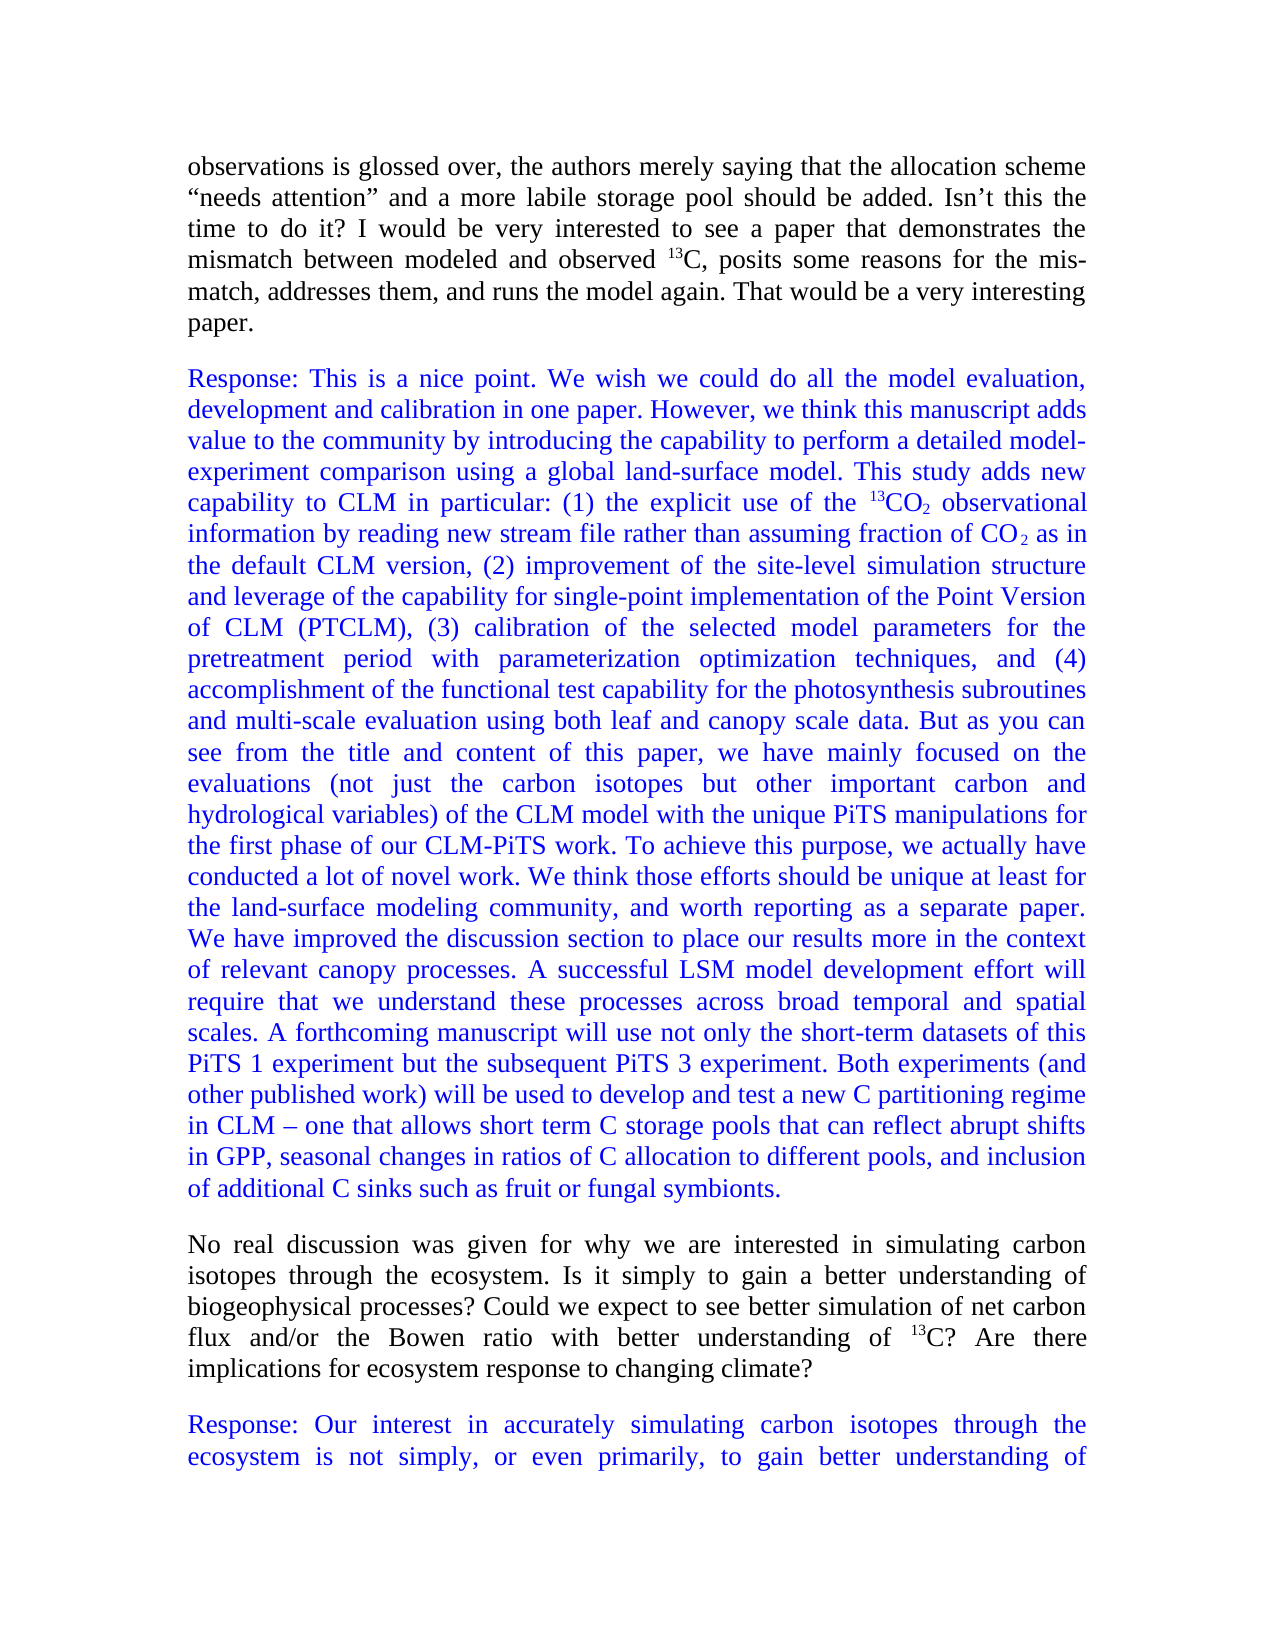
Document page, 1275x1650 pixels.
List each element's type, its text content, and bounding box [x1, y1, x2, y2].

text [187, 1408, 1087, 1471]
text No real discussion was given for why we are interested in simulating carbon isotopes through the ecosystem. Is it simply to gain a better understanding of biogeophysical processes? Could we expect to see better simulation of net carbon flux and/or the Bowen ratio with better understanding of 13C? Are there implications for ecosystem response to changing climate? [187, 1228, 1087, 1383]
text Response: This is a nice point. We wish we could do all the model evaluation, development and calibration in one paper. However, we think this manuscript adds value to the community by introducing the capability to perform a detailed model-experiment comparison using a global land-surface model. This study adds new capability to CLM in particular: (1) the explicit use of the 13CO2 observational information by reading new stream file rather than assuming fraction of CO2 as in the default CLM version, (2) improvement of the site-level simulation structure and leverage of the capability for single-point implementation of the Point Version of CLM (PTCLM), (3) calibration of the selected model parameters for the pretreatment period with parameterization optimization techniques, and (4) accomplishment of the functional test capability for the photosynthesis subroutines and multi-scale evaluation using both leaf and canopy scale data. But as you can see from the title and content of this paper, we have mainly focused on the evaluations (not just the carbon isotopes but other important carbon and hydrological variables) of the CLM model with the unique PiTS manipulations for the first phase of our CLM-PiTS work. To achieve this purpose, we actually have conducted a lot of novel work. We think those efforts should be unique at least for the land-surface modeling community, and worth reporting as a separate paper. We have improved the discussion section to place our results more in the context of relevant canopy processes. A successful LSM model development effort will require that we understand these processes across broad temporal and spatial scales. A forthcoming manuscript will use not only the short-term datasets of this PiTS 1 experiment but the subsequent PiTS 3 experiment. Both experiments (and other published work) will be used to develop and test a new C partitioning regime in CLM – one that allows short term C storage pools that can reflect abrupt shifts in GPP, seasonal changes in ratios of C allocation to different pools, and inclusion of additional C sinks such as fruit or fungal symbionts. [187, 362, 1087, 1203]
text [187, 150, 1087, 337]
